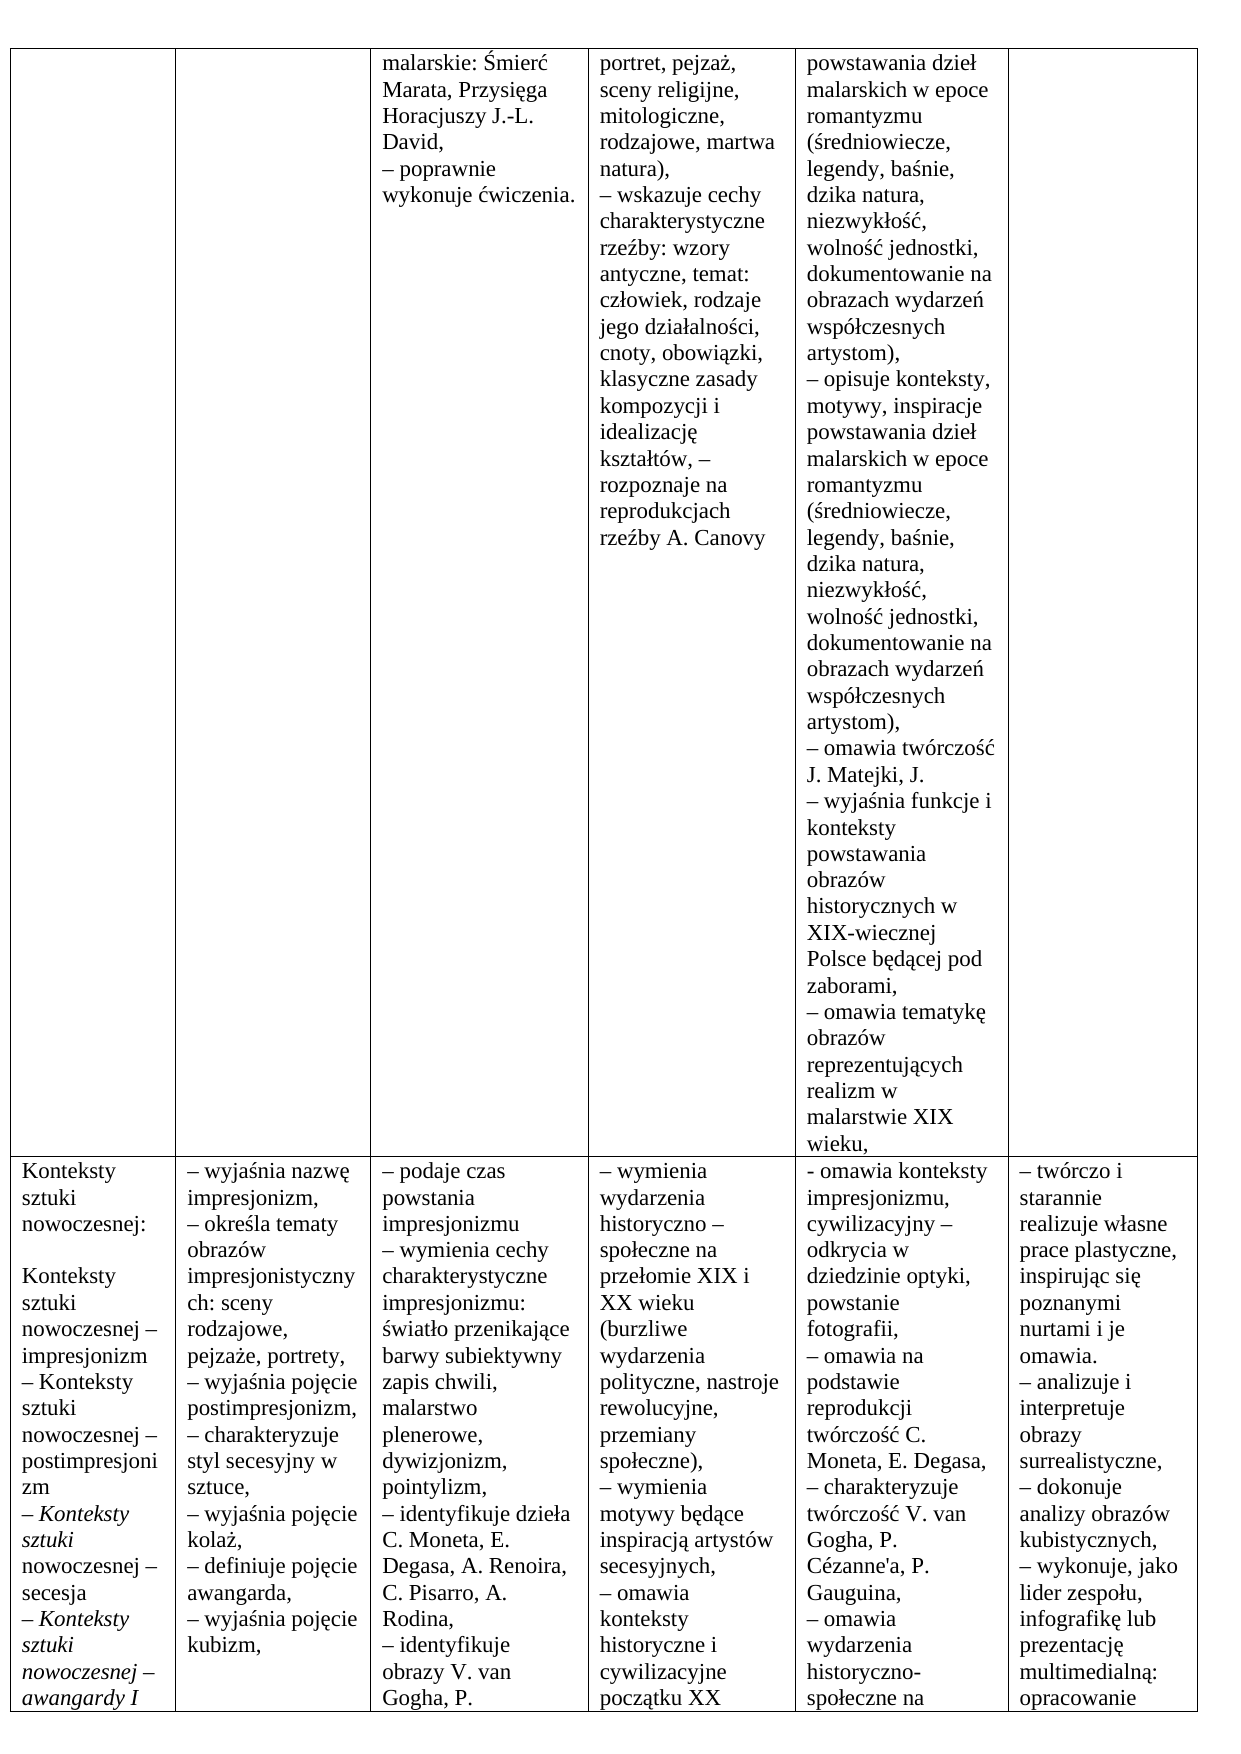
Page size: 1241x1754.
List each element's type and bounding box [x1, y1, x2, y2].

table_cell [11, 1157, 175, 1711]
table_cell [589, 1157, 795, 1711]
table_cell [176, 49, 370, 1156]
table_cell [1009, 1157, 1197, 1711]
table_cell [589, 49, 795, 1156]
table_cell [1009, 49, 1197, 1156]
table_cell [371, 49, 588, 1156]
table_cell [371, 1157, 588, 1711]
table_cell [796, 1157, 1008, 1711]
table_cell [176, 1157, 370, 1711]
table_cell [796, 49, 1008, 1156]
table_cell [11, 49, 175, 1156]
